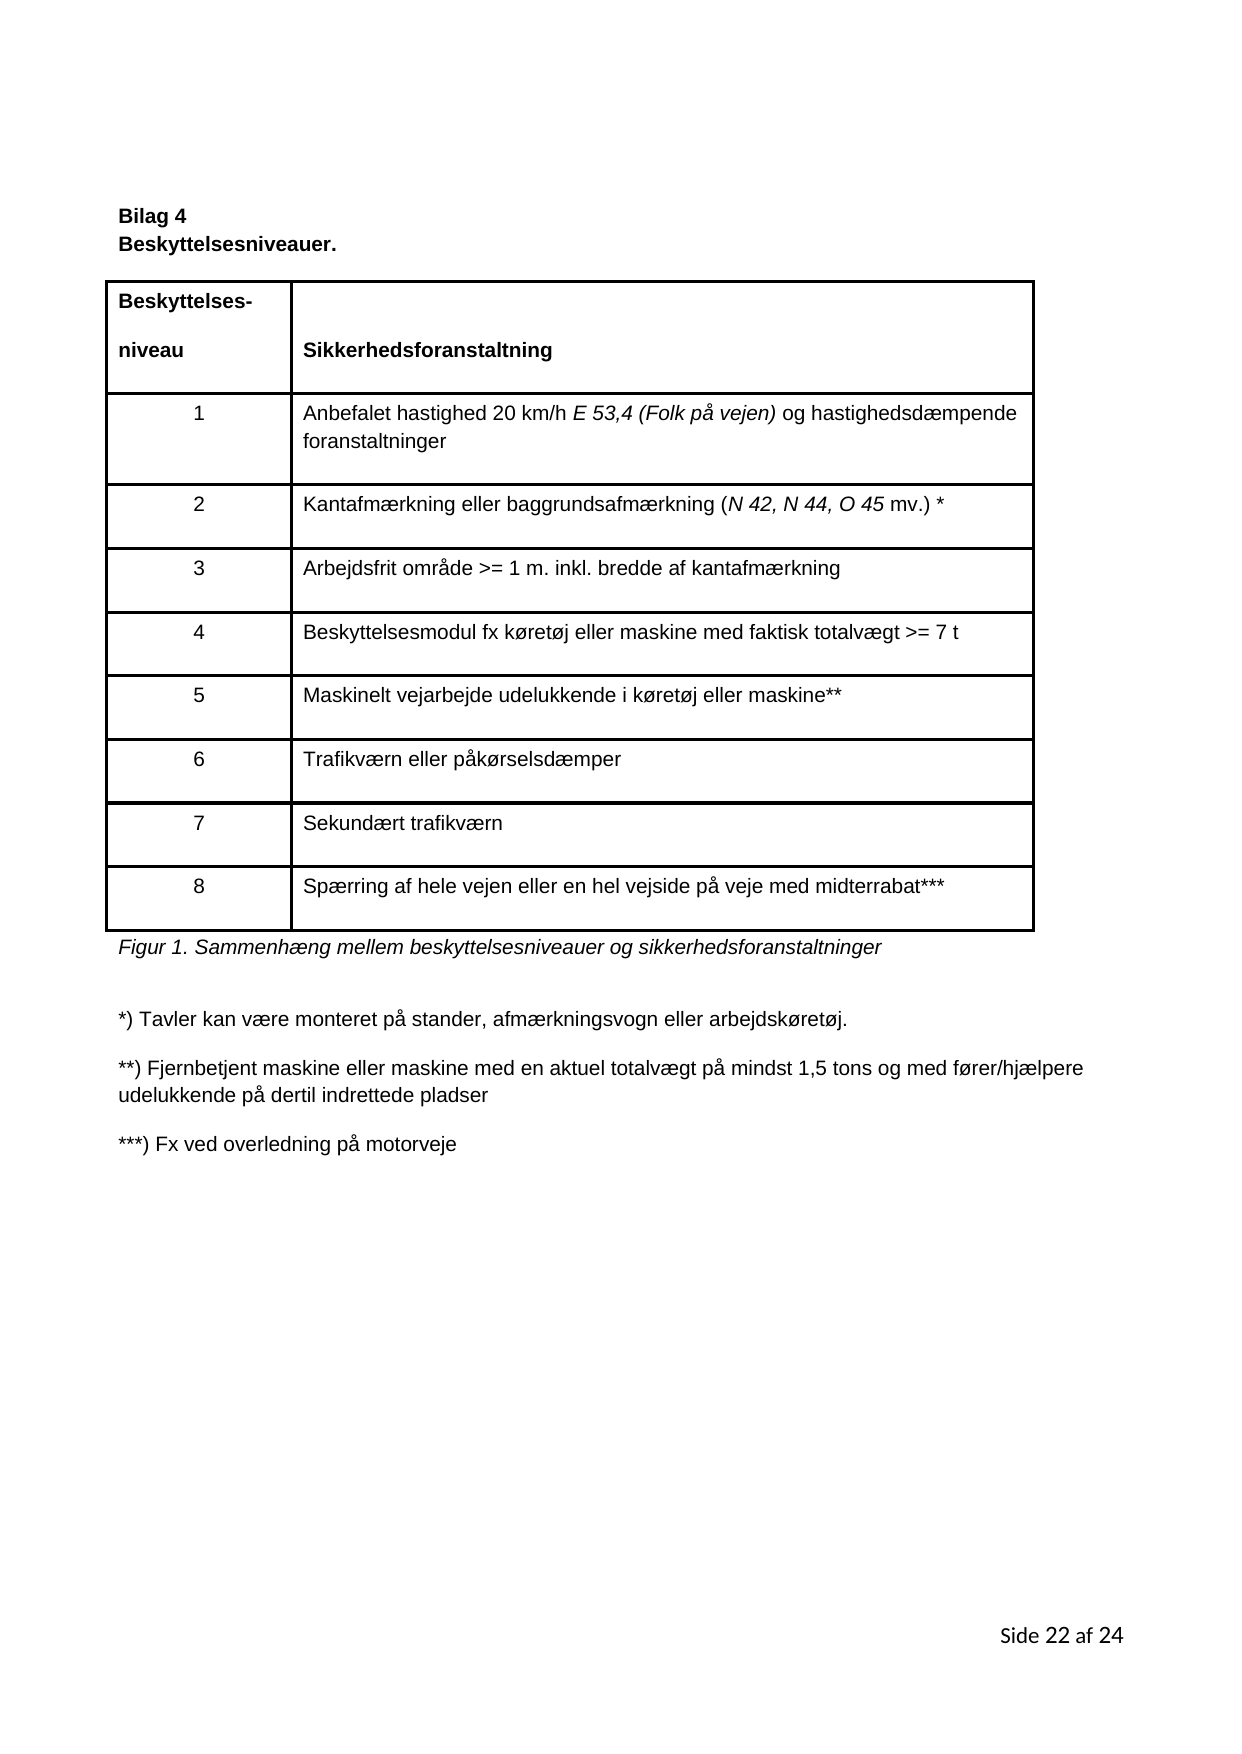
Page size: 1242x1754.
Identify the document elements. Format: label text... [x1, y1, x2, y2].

text **) Fjernbetjent maskine eller maskine med en aktuel totalvægt på mindst 1,5 tons og med fører/hjælpere udelukkende på dertil indrettede pladser [118, 1056, 1123, 1107]
table_cell 2 [108, 486, 290, 547]
text *) Tavler kan være monteret på stander, afmærkningsvogn eller arbejdskøretøj. [118, 1007, 1123, 1031]
table_cell 5 [108, 677, 290, 738]
table_cell Kantafmærkning eller baggrundsafmærkning (N 42, N 44, O 45 mv.) * [293, 486, 1032, 547]
table_cell 6 [108, 741, 290, 801]
text ***) Fx ved overledning på motorveje [118, 1131, 1123, 1155]
text Figur 1. Sammenhæng mellem beskyttelsesniveauer og sikkerhedsforanstaltninger [118, 932, 1123, 959]
table_cell Maskinelt vejarbejde udelukkende i køretøj eller maskine** [293, 677, 1032, 738]
table_cell Anbefalet hastighed 20 km/h E 53,4 (Folk på vejen) og hastighedsdæmpende foranstaltninger [293, 395, 1032, 483]
table_cell Trafikværn eller påkørselsdæmper [293, 741, 1032, 801]
table_cell Spærring af hele vejen eller en hel vejside på veje med midterrabat*** [293, 868, 1032, 929]
table_cell 7 [108, 805, 290, 865]
table_cell Sekundært trafikværn [293, 805, 1032, 865]
text Beskyttelsesniveauer. [118, 232, 1123, 256]
table_cell 4 [108, 614, 290, 674]
table_cell 1 [108, 395, 290, 483]
table_cell 8 [108, 868, 290, 929]
table_header Beskyttelses- niveau [108, 283, 290, 392]
table_cell Beskyttelsesmodul fx køretøj eller maskine med faktisk totalvægt >= 7 t [293, 614, 1032, 674]
table_cell 3 [108, 550, 290, 611]
subtitle Bilag 4 [118, 204, 1123, 228]
table_header Sikkerhedsforanstaltning [293, 283, 1032, 392]
table_cell Arbejdsfrit område >= 1 m. inkl. bredde af kantafmærkning [293, 550, 1032, 611]
